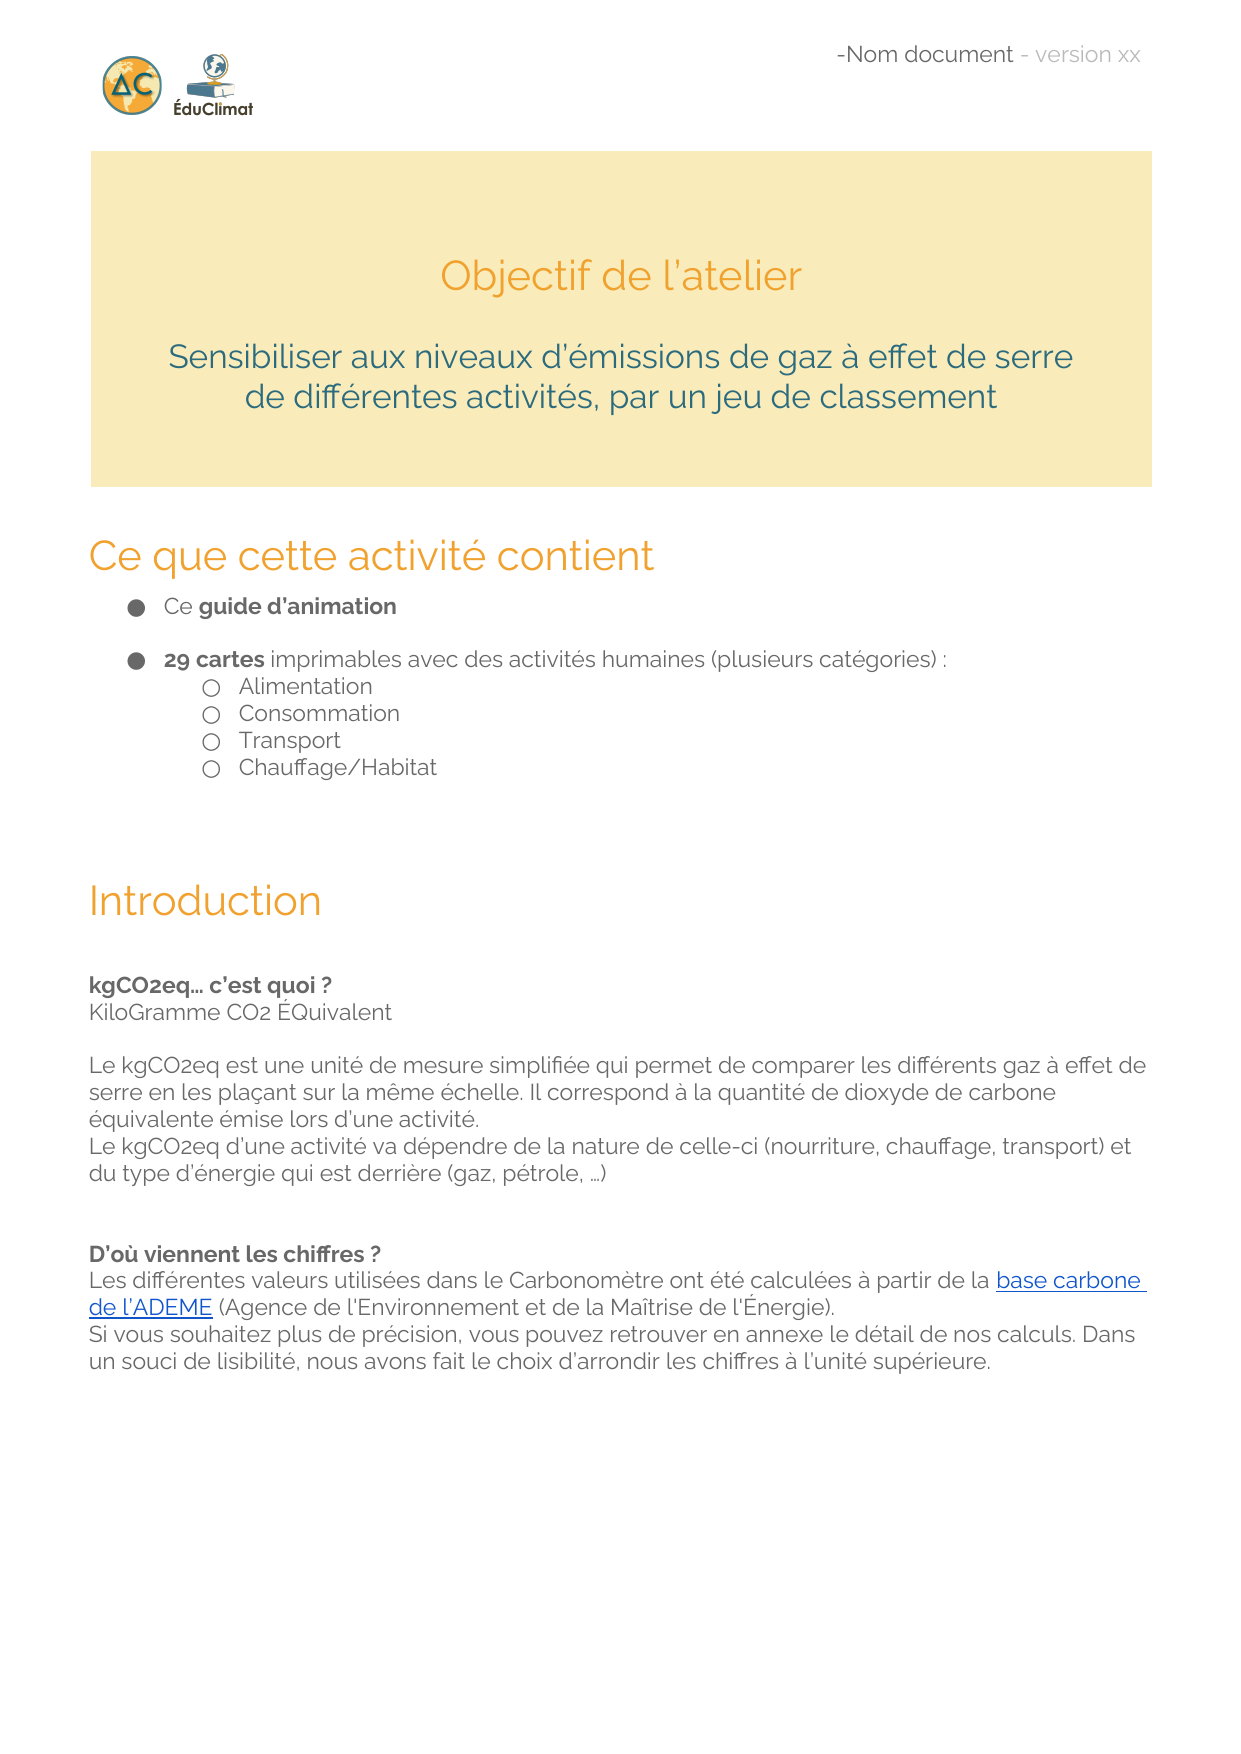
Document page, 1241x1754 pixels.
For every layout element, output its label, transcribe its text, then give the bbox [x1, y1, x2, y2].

text Le kgCO2eq est une unité de mesure simplifiée qui permet de comparer les différents gaz à effet de serre en les plaçant sur la même échelle. Il correspond à la quantité de dioxyde de carbone équivalente émise lors d’une activité. [88, 1052, 1152, 1133]
text Les différentes valeurs utilisées dans le Carbonomètre ont été calculées à partir de la base carbone de l’ADEME (Agence de l'Environnement et de la Maîtrise de l'Énergie). [88, 1267, 1152, 1321]
text Le kgCO2eq d’une activité va dépendre de la nature de celle-ci (nourriture, chauffage, transport) et du type d’énergie qui est derrière (gaz, pétrole, …) [88, 1133, 1152, 1187]
text Introduction [88, 876, 1152, 925]
list Alimentation [201, 673, 1152, 700]
text D’où viennent les chiffres ? [88, 1241, 1152, 1267]
list Ce guide d’animation [126, 593, 1152, 619]
list 29 cartes imprimables avec des activités humaines (plusieurs catégories) : [126, 646, 1152, 673]
text kgCO2eq… c’est quoi ? [88, 972, 1152, 999]
text Si vous souhaitez plus de précision, vous pouvez retrouver en annexe le détail de nos calculs. Dans un souci de lisibilité, nous avons fait le choix d’arrondir les chiffres à l’unité supérieure. [88, 1321, 1152, 1375]
text KiloGramme CO2 ÉQuivalent [88, 999, 1152, 1026]
list Transport [201, 727, 1152, 754]
table_header Objectif de l’atelier Sensibiliser aux niveaux d’émissions de gaz à effet de serre de différentes activités, par un jeu de classement [91, 151, 1152, 487]
picture [102, 56, 162, 115]
list Chauffage/Habitat [201, 754, 1152, 781]
picture [173, 54, 253, 120]
list Consommation [201, 700, 1152, 727]
subtitle Ce que cette activité contient [88, 531, 1152, 580]
